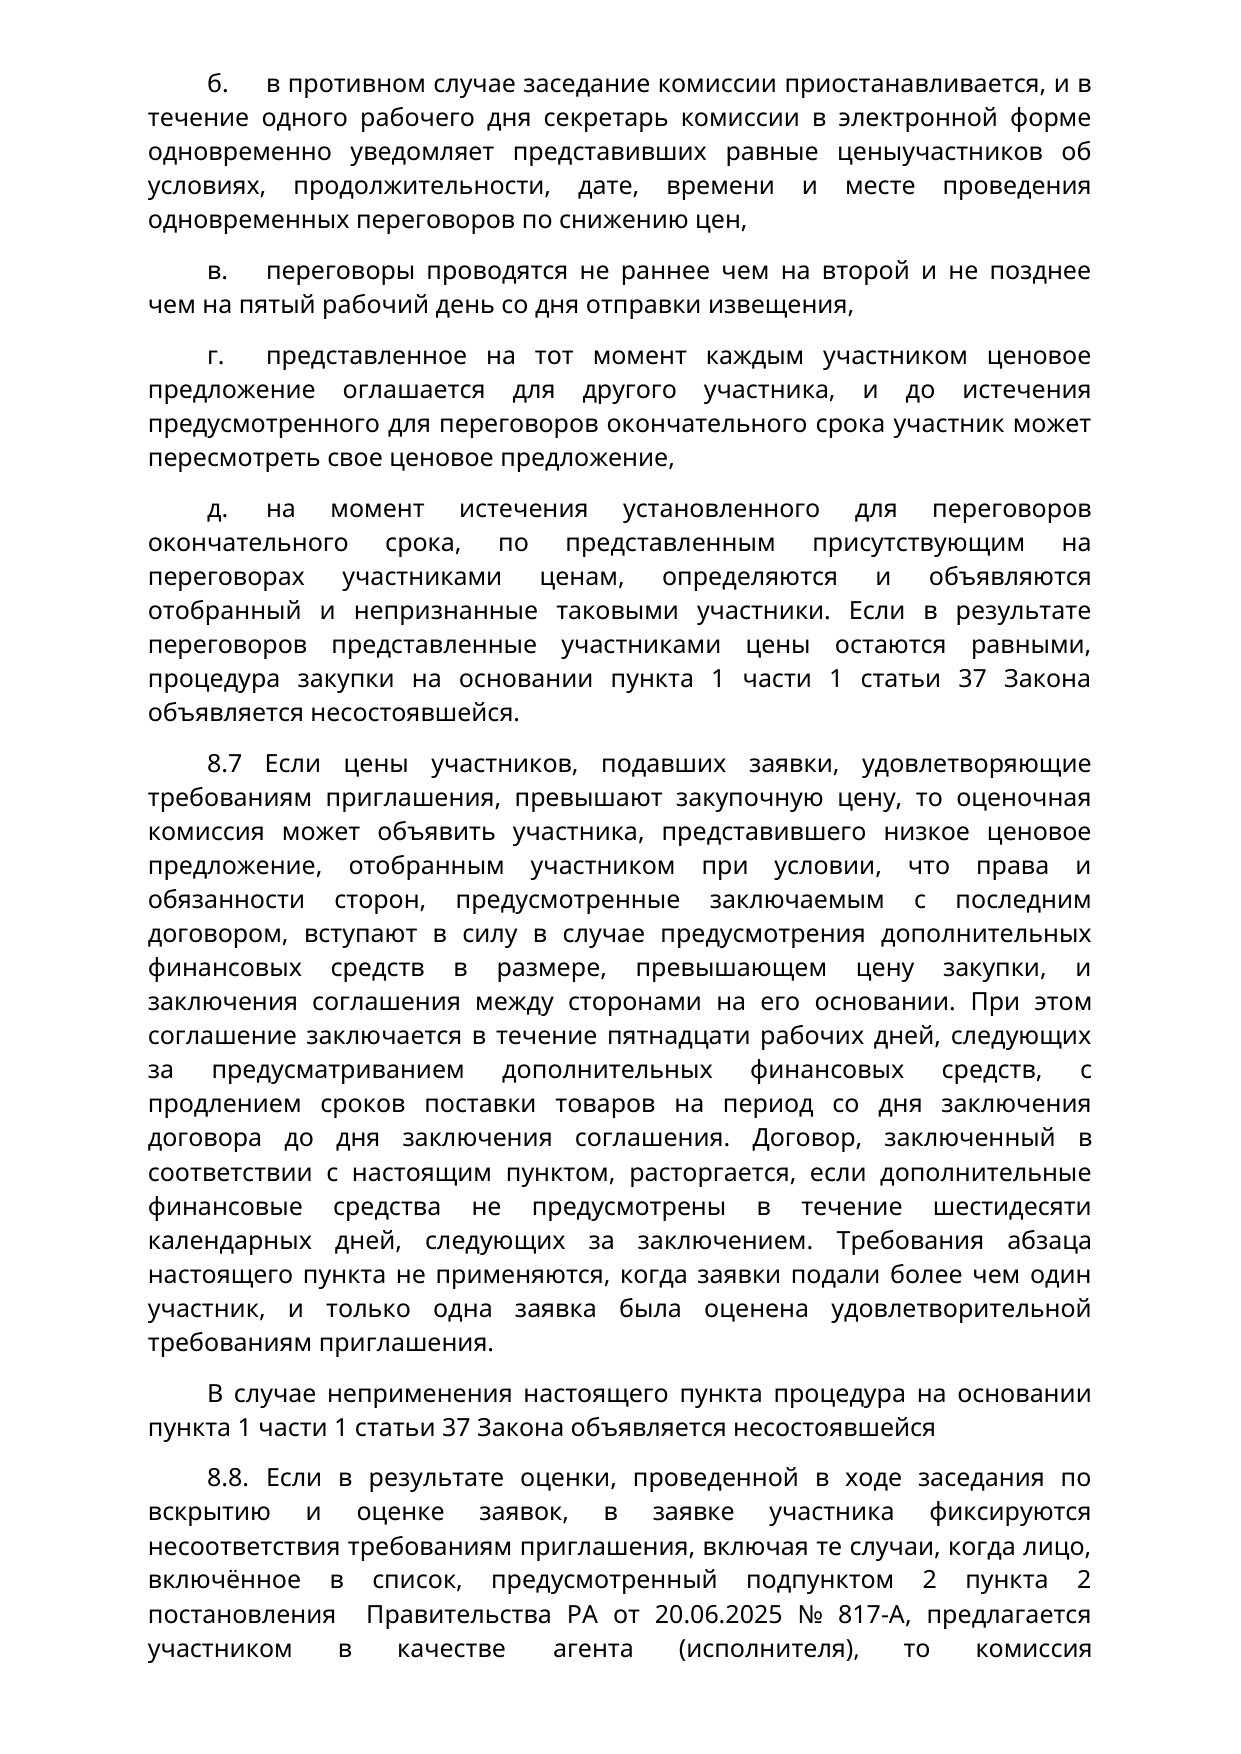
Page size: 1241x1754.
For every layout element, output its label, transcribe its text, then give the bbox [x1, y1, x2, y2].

text В случае неприменения настоящего пункта процедура на основании пункта 1 части 1 статьи 37 Закона объявляется несостоявшейся [148, 1375, 1092, 1443]
text в. переговоры проводятся не раннее чем на второй и не позднее чем на пятый рабочий день со дня отправки извещения, [148, 253, 1092, 321]
text г. представленное на тот момент каждым участником ценовое предложение оглашается для другого участника, и до истечения предусмотренного для переговоров окончательного срока участник может пересмотреть свое ценовое предложение, [148, 337, 1092, 474]
text б. в противном случае заседание комиссии приостанавливается, и в течение одного рабочего дня секретарь комиссии в электронной форме одновременно уведомляет представивших равные ценыучастников об условиях, продолжительности, дате, времени и месте проведения одновременных переговоров по снижению цен, [148, 66, 1092, 236]
text д. на момент истечения установленного для переговоров окончательного срока, по представленным присутствующим на переговорах участниками ценам, определяются и объявляются отобранный и непризнанные таковыми участники. Если в результате переговоров представленные участниками цены остаются равными, процедура закупки на основании пункта 1 части 1 статьи 37 Закона объявляется несостоявшейся. [148, 490, 1092, 729]
text 8.7 Если цены участников, подавших заявки, удовлетворяющие требованиям приглашения, превышают закупочную цену, то оценочная комиссия может объявить участника, представившего низкое ценовое предложение, отобранным участником при условии, что права и обязанности сторон, предусмотренные заключаемым с последним договором, вступают в силу в случае предусмотрения дополнительных финансовых средств в размере, превышающем цену закупки, и заключения соглашения между сторонами на его основании. При этом соглашение заключается в течение пятнадцати рабочих дней, следующих за предусматриванием дополнительных финансовых средств, с продлением сроков поставки товаров на период со дня заключения договора до дня заключения соглашения. Договор, заключенный в соответствии с настоящим пунктом, расторгается, если дополнительные финансовые средства не предусмотрены в течение шестидесяти календарных дней, следующих за заключением. Требования абзаца настоящего пункта не применяются, когда заявки подали более чем один участник, и только одна заявка была оценена удовлетворительной требованиям приглашения. [148, 745, 1092, 1358]
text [148, 1460, 1092, 1664]
